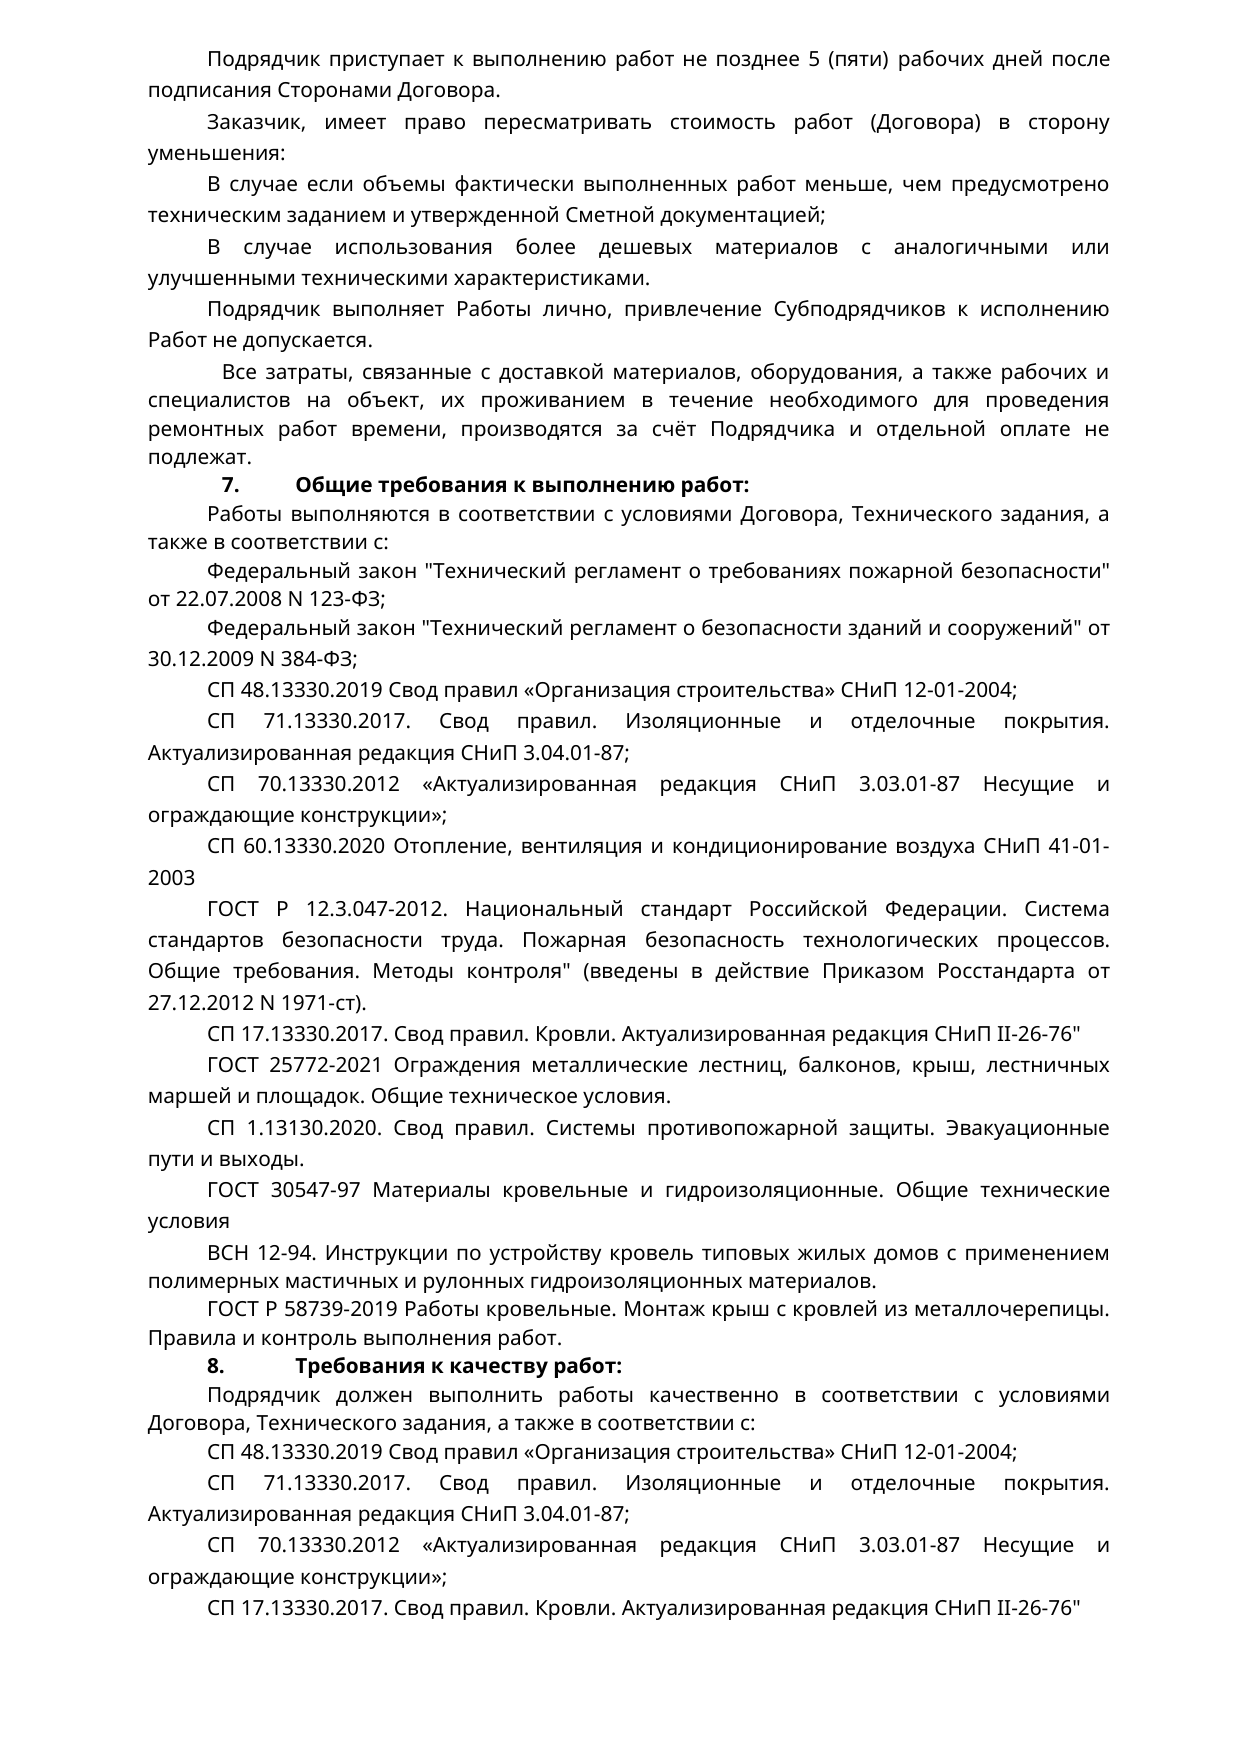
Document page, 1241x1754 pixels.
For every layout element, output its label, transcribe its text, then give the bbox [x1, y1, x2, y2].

text СП 17.13330.2017. Свод правил. Кровли. Актуализированная редакция СНиП II-26-76" [148, 1593, 1111, 1621]
text В случае использования более дешевых материалов с аналогичными или улучшенными техническими характеристиками. [148, 232, 1111, 291]
text СП 1.13130.2020. Свод правил. Системы противопожарной защиты. Эвакуационные пути и выходы. [148, 1113, 1111, 1172]
text Заказчик, имеет право пересматривать стоимость работ (Договора) в сторону уменьшения: [148, 107, 1111, 166]
text Подрядчик должен выполнить работы качественно в соответствии с условиями Договора, Технического задания, а также в соответствии с: [148, 1380, 1111, 1437]
text Подрядчик выполняет Работы лично, привлечение Субподрядчиков к исполнению Работ не допускается. [148, 294, 1111, 354]
text СП 48.13330.2019 Свод правил «Организация строительства» СНиП 12-01-2004; [148, 1437, 1111, 1465]
text Подрядчик приступает к выполнению работ не позднее 5 (пяти) рабочих дней после подписания Сторонами Договора. [148, 44, 1111, 104]
text ГОСТ 25772-2021 Ограждения металлические лестниц, балконов, крыш, лестничных маршей и площадок. Общие техническое условия. [148, 1050, 1111, 1110]
text В случае если объемы фактически выполненных работ меньше, чем предусмотрено техническим заданием и утвержденной Сметной документацией; [148, 169, 1111, 229]
text Федеральный закон "Технический регламент о требованиях пожарной безопасности" от 22.07.2008 N 123-ФЗ; [148, 556, 1111, 613]
text ГОСТ 30547-97 Материалы кровельные и гидроизоляционные. Общие технические условия [148, 1175, 1111, 1235]
text ГОСТ Р 58739-2019 Работы кровельные. Монтаж крыш с кровлей из металлочерепицы. Правила и контроль выполнения работ. [148, 1294, 1111, 1351]
text Работы выполняются в соответствии с условиями Договора, Технического задания, а также в соответствии с: [148, 499, 1111, 556]
text Федеральный закон "Технический регламент о безопасности зданий и сооружений" от 30.12.2009 N 384-ФЗ; [148, 613, 1111, 672]
list Требования к качеству работ: [148, 1351, 1111, 1380]
text СП 70.13330.2012 «Актуализированная редакция СНиП 3.03.01-87 Несущие и ограждающие конструкции»; [148, 1531, 1111, 1590]
text СП 48.13330.2019 Свод правил «Организация строительства» СНиП 12-01-2004; [148, 675, 1111, 704]
text Все затраты, связанные с доставкой материалов, оборудования, а также рабочих и специалистов на объект, их проживанием в течение необходимого для проведения ремонтных работ времени, производятся за счёт Подрядчика и отдельной оплате не подлежат. [148, 357, 1111, 471]
text СП 71.13330.2017. Свод правил. Изоляционные и отделочные покрытия. Актуализированная редакция СНиП 3.04.01-87; [148, 1468, 1111, 1528]
text СП 17.13330.2017. Свод правил. Кровли. Актуализированная редакция СНиП II-26-76" [148, 1019, 1111, 1047]
list Общие требования к выполнению работ: [148, 471, 1111, 499]
text СП 71.13330.2017. Свод правил. Изоляционные и отделочные покрытия. Актуализированная редакция СНиП 3.04.01-87; [148, 706, 1111, 766]
text ВСН 12-94. Инструкции по устройству кровель типовых жилых домов с применением полимерных мастичных и рулонных гидроизоляционных материалов. [148, 1238, 1111, 1294]
text ГОСТ Р 12.3.047-2012. Национальный стандарт Российской Федерации. Система стандартов безопасности труда. Пожарная безопасность технологических процессов. Общие требования. Методы контроля" (введены в действие Приказом Росстандарта от 27.12.2012 N 1971-ст). [148, 894, 1111, 1016]
text СП 70.13330.2012 «Актуализированная редакция СНиП 3.03.01-87 Несущие и ограждающие конструкции»; [148, 769, 1111, 829]
text СП 60.13330.2020 Отопление, вентиляция и кондиционирование воздуха СНиП 41-01-2003 [148, 831, 1111, 891]
